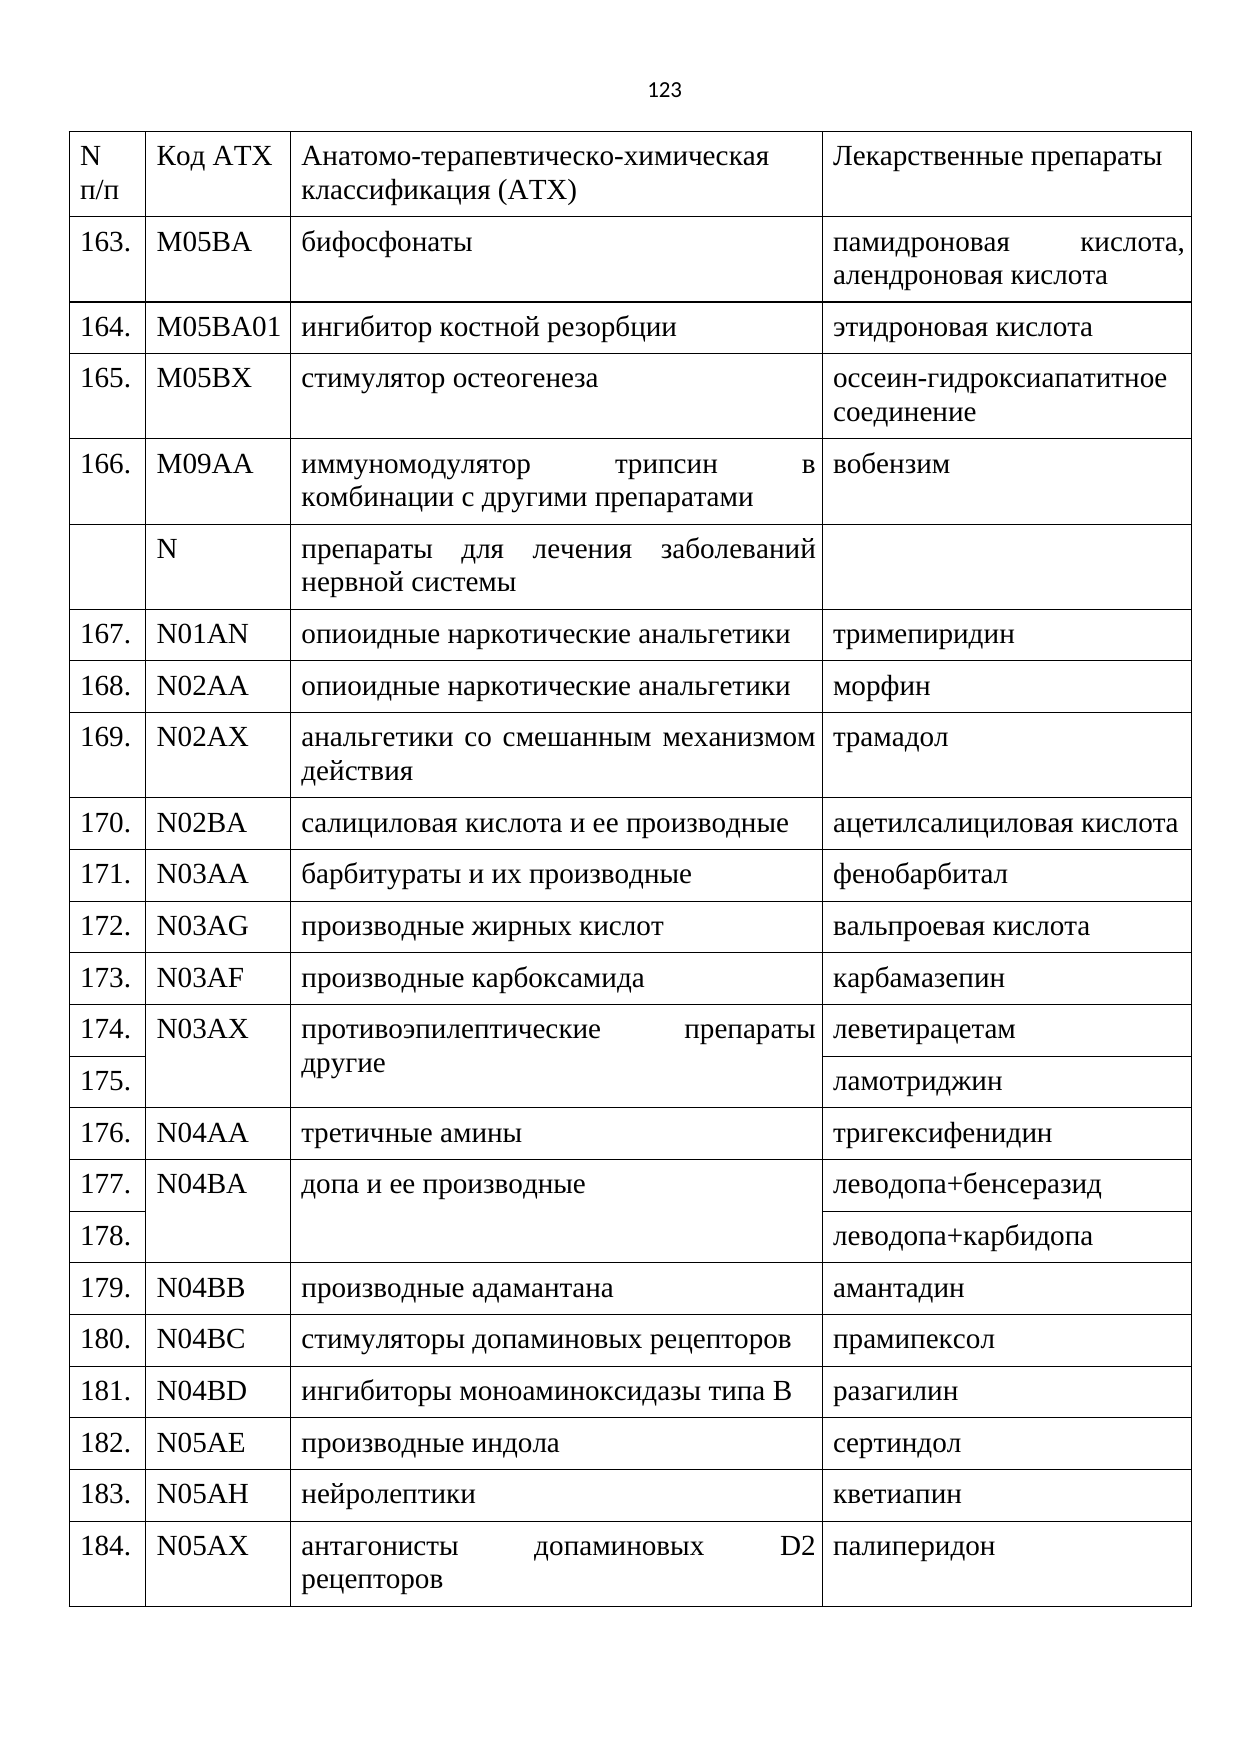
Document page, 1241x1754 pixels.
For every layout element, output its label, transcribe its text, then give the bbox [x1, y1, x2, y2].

table_cell морфин [823, 661, 1191, 712]
table_cell леводопа+карбидопа [823, 1212, 1191, 1262]
table_header N п/п [70, 132, 145, 216]
table_cell памидроновая кислота, алендроновая кислота [823, 217, 1191, 301]
table_cell этидроновая кислота [823, 303, 1191, 353]
table_cell 183. [70, 1470, 145, 1521]
table_cell препараты для лечения заболеваний нервной системы [291, 525, 822, 609]
table_cell оссеин-гидроксиапатитное соединение [823, 354, 1191, 438]
table_cell N04BC [146, 1315, 290, 1366]
table_cell 178. [70, 1212, 145, 1262]
table_cell леветирацетам [823, 1005, 1191, 1056]
table_header Анатомо-терапевтическо-химическая классификация (АТХ) [291, 132, 822, 216]
table_cell N03AA [146, 850, 290, 901]
table_cell 173. [70, 953, 145, 1004]
table_cell производные адамантана [291, 1263, 822, 1314]
table_cell барбитураты и их производные [291, 850, 822, 901]
table_cell N05AH [146, 1470, 290, 1521]
table_cell N04BD [146, 1367, 290, 1417]
table_cell 168. [70, 661, 145, 712]
table_cell сертиндол [823, 1418, 1191, 1469]
table_cell трамадол [823, 713, 1191, 797]
table_header Лекарственные препараты [823, 132, 1191, 216]
table_cell N03AG [146, 902, 290, 952]
table_cell 164. [70, 303, 145, 353]
table_cell третичные амины [291, 1108, 822, 1159]
table_cell N [146, 525, 290, 609]
table_cell ингибитор костной резорбции [291, 303, 822, 353]
table_cell вальпроевая кислота [823, 902, 1191, 952]
table_cell 167. [70, 610, 145, 660]
table_cell салициловая кислота и ее производные [291, 798, 822, 849]
table_cell вобензим [823, 439, 1191, 523]
table_cell опиоидные наркотические анальгетики [291, 610, 822, 660]
table_cell 165. [70, 354, 145, 438]
table_cell N03AF [146, 953, 290, 1004]
table_cell M05BA [146, 217, 290, 301]
table_cell разагилин [823, 1367, 1191, 1417]
table_cell производные карбоксамида [291, 953, 822, 1004]
table_cell анальгетики со смешанным механизмом действия [291, 713, 822, 797]
table_cell антагонисты допаминовых D2 рецепторов [291, 1522, 822, 1606]
table_cell карбамазепин [823, 953, 1191, 1004]
table_cell производные индола [291, 1418, 822, 1469]
table_cell N02AA [146, 661, 290, 712]
table_cell M09AA [146, 439, 290, 523]
table_cell фенобарбитал [823, 850, 1191, 901]
table_header Код АТХ [146, 132, 290, 216]
table_cell амантадин [823, 1263, 1191, 1314]
table_cell тримепиридин [823, 610, 1191, 660]
table_cell [70, 525, 145, 609]
table_cell N03AX [146, 1005, 290, 1107]
table_cell стимуляторы допаминовых рецепторов [291, 1315, 822, 1366]
table_cell 175. [70, 1057, 145, 1107]
table_cell [823, 525, 1191, 609]
table_cell 170. [70, 798, 145, 849]
table_cell 182. [70, 1418, 145, 1469]
table_cell M05BA01 [146, 303, 290, 353]
table_cell N04AA [146, 1108, 290, 1159]
table_cell производные жирных кислот [291, 902, 822, 952]
table_cell N05AX [146, 1522, 290, 1606]
table_cell иммуномодулятор трипсин в комбинации с другими препаратами [291, 439, 822, 523]
table_cell нейролептики [291, 1470, 822, 1521]
table_cell 180. [70, 1315, 145, 1366]
table_cell N01AN [146, 610, 290, 660]
table_cell прамипексол [823, 1315, 1191, 1366]
table_cell ацетилсалициловая кислота [823, 798, 1191, 849]
table_cell ламотриджин [823, 1057, 1191, 1107]
table_cell M05BX [146, 354, 290, 438]
table_cell опиоидные наркотические анальгетики [291, 661, 822, 712]
table_cell допа и ее производные [291, 1160, 822, 1262]
table_cell N02AX [146, 713, 290, 797]
table_cell 166. [70, 439, 145, 523]
table_cell бифосфонаты [291, 217, 822, 301]
table_cell 176. [70, 1108, 145, 1159]
table_cell палиперидон [823, 1522, 1191, 1606]
table_cell стимулятор остеогенеза [291, 354, 822, 438]
table_cell тригексифенидин [823, 1108, 1191, 1159]
table_cell N04BB [146, 1263, 290, 1314]
table_cell кветиапин [823, 1470, 1191, 1521]
table_cell 184. [70, 1522, 145, 1606]
table_cell противоэпилептические препараты другие [291, 1005, 822, 1107]
table_cell 169. [70, 713, 145, 797]
table_cell 172. [70, 902, 145, 952]
table_cell 179. [70, 1263, 145, 1314]
table_cell 174. [70, 1005, 145, 1056]
table_cell ингибиторы моноаминоксидазы типа B [291, 1367, 822, 1417]
table_cell 177. [70, 1160, 145, 1211]
table_cell 163. [70, 217, 145, 301]
table_cell N04BA [146, 1160, 290, 1262]
table_cell 171. [70, 850, 145, 901]
table_cell N05AE [146, 1418, 290, 1469]
table_cell N02BA [146, 798, 290, 849]
table_cell леводопа+бенсеразид [823, 1160, 1191, 1211]
table_cell 181. [70, 1367, 145, 1417]
